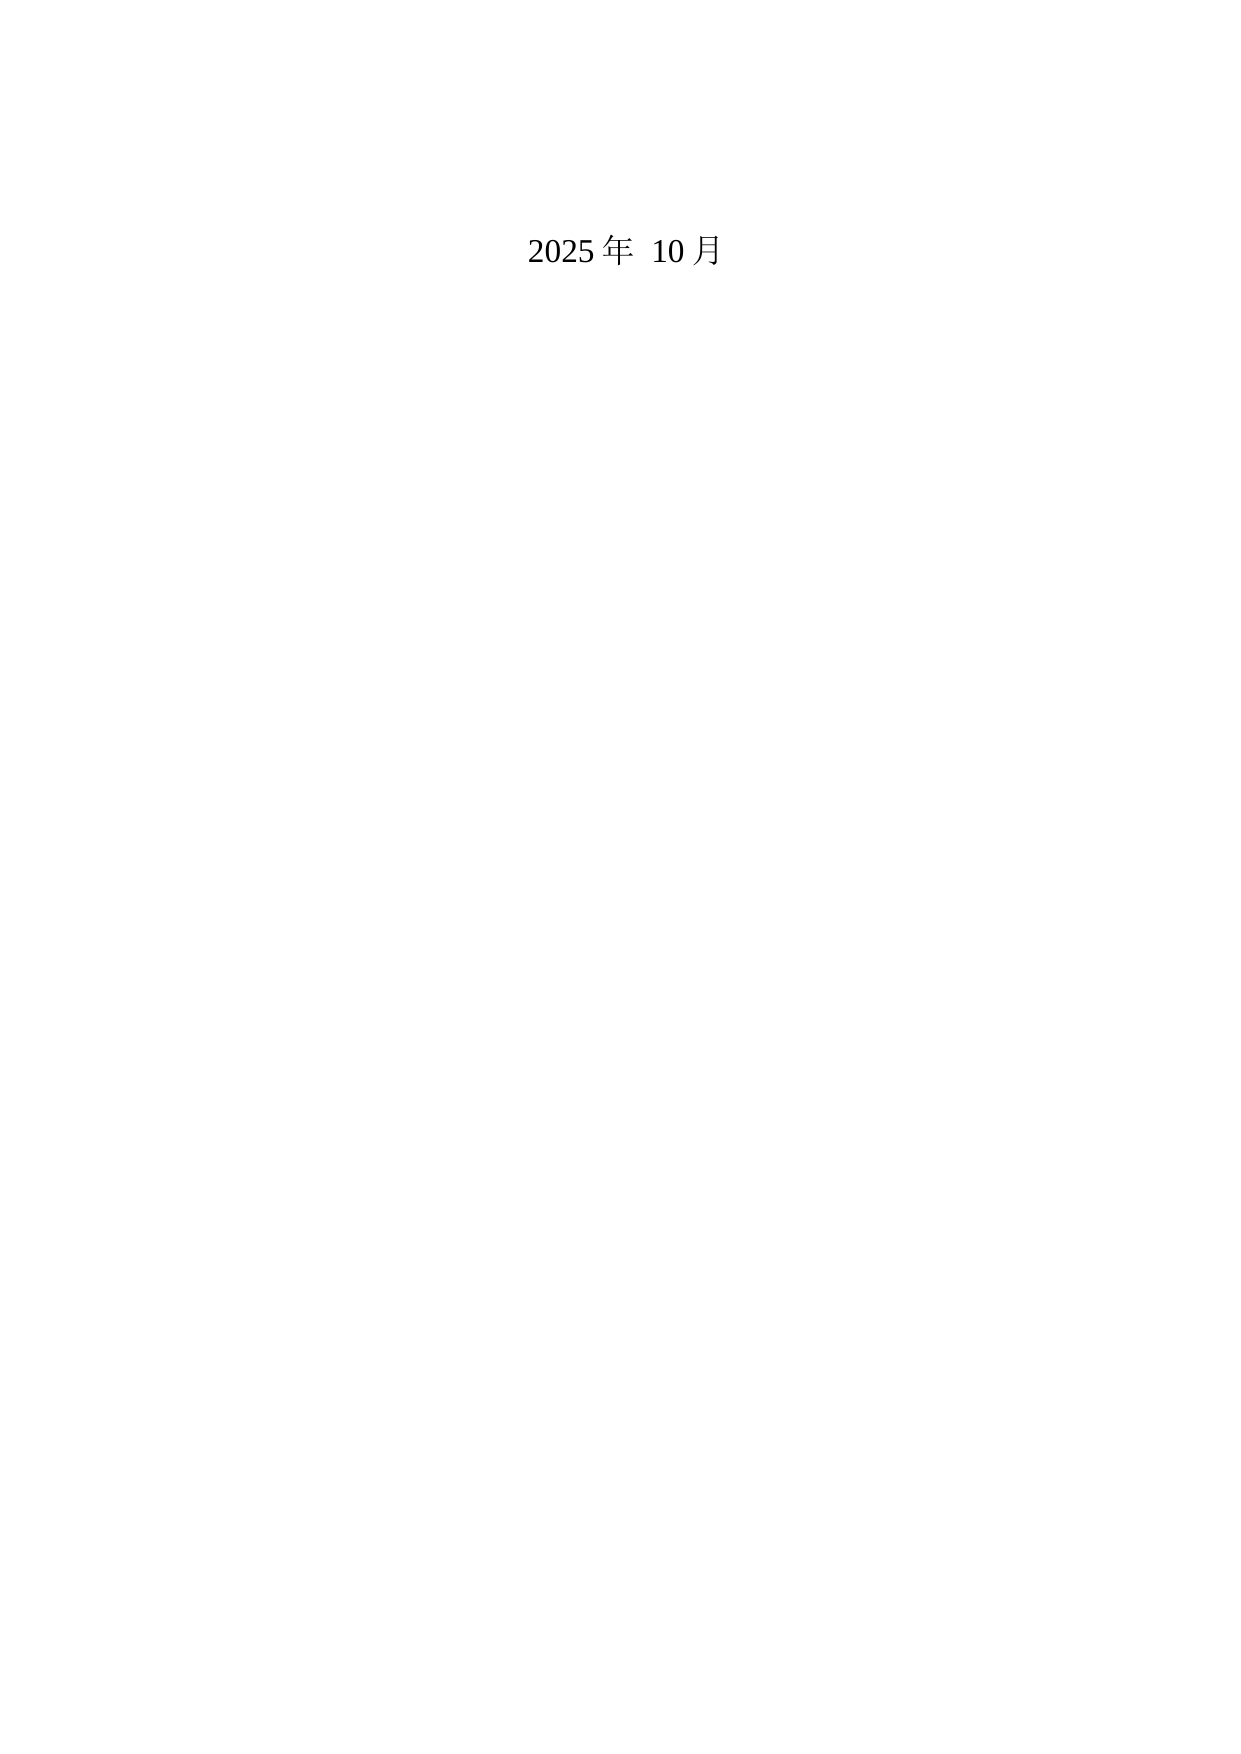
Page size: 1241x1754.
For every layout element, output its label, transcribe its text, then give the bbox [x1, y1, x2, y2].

text 2025年 10月 [165, 217, 1087, 282]
